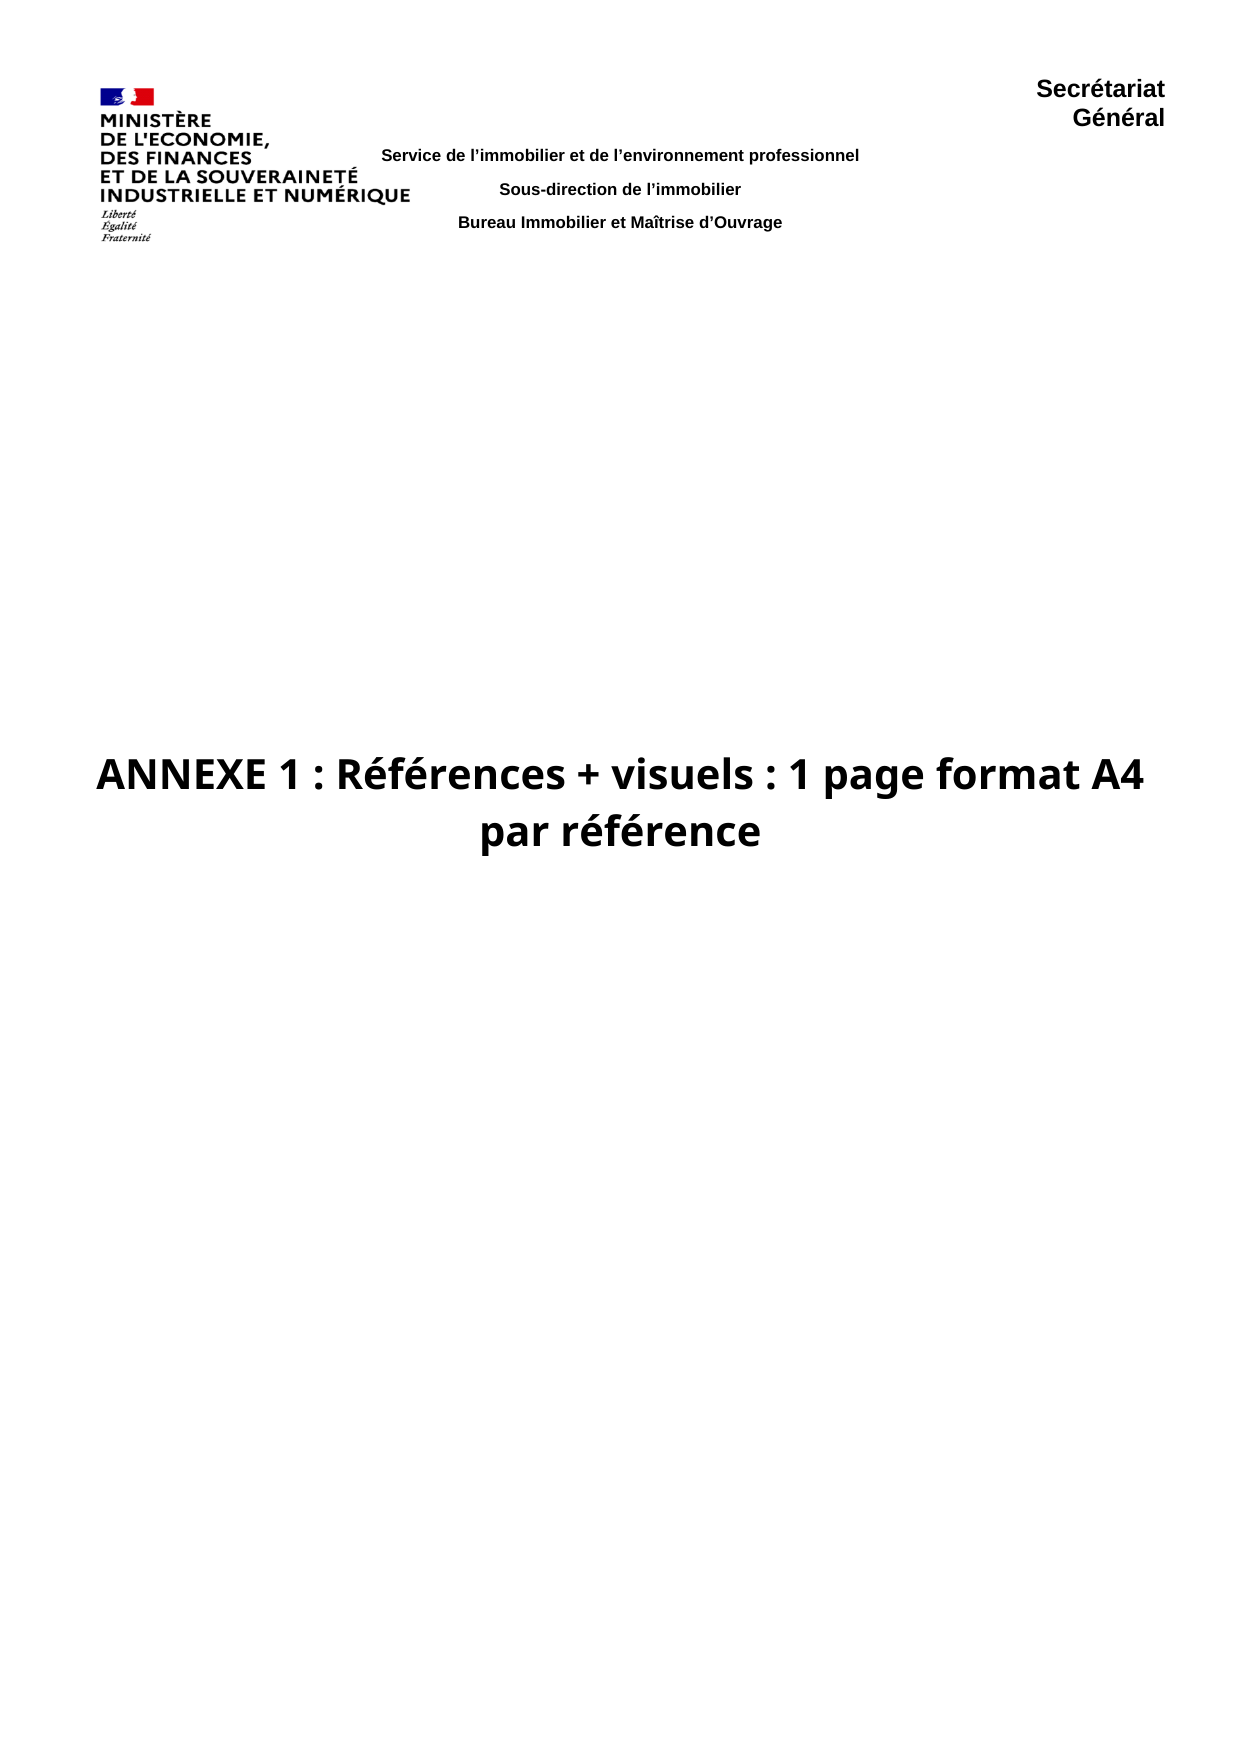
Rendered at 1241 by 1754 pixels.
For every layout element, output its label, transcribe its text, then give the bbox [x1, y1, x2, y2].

text ANNEXE 1 : Références + visuels : 1 page format A4 par référence [75, 745, 1165, 859]
picture [81, 71, 429, 258]
